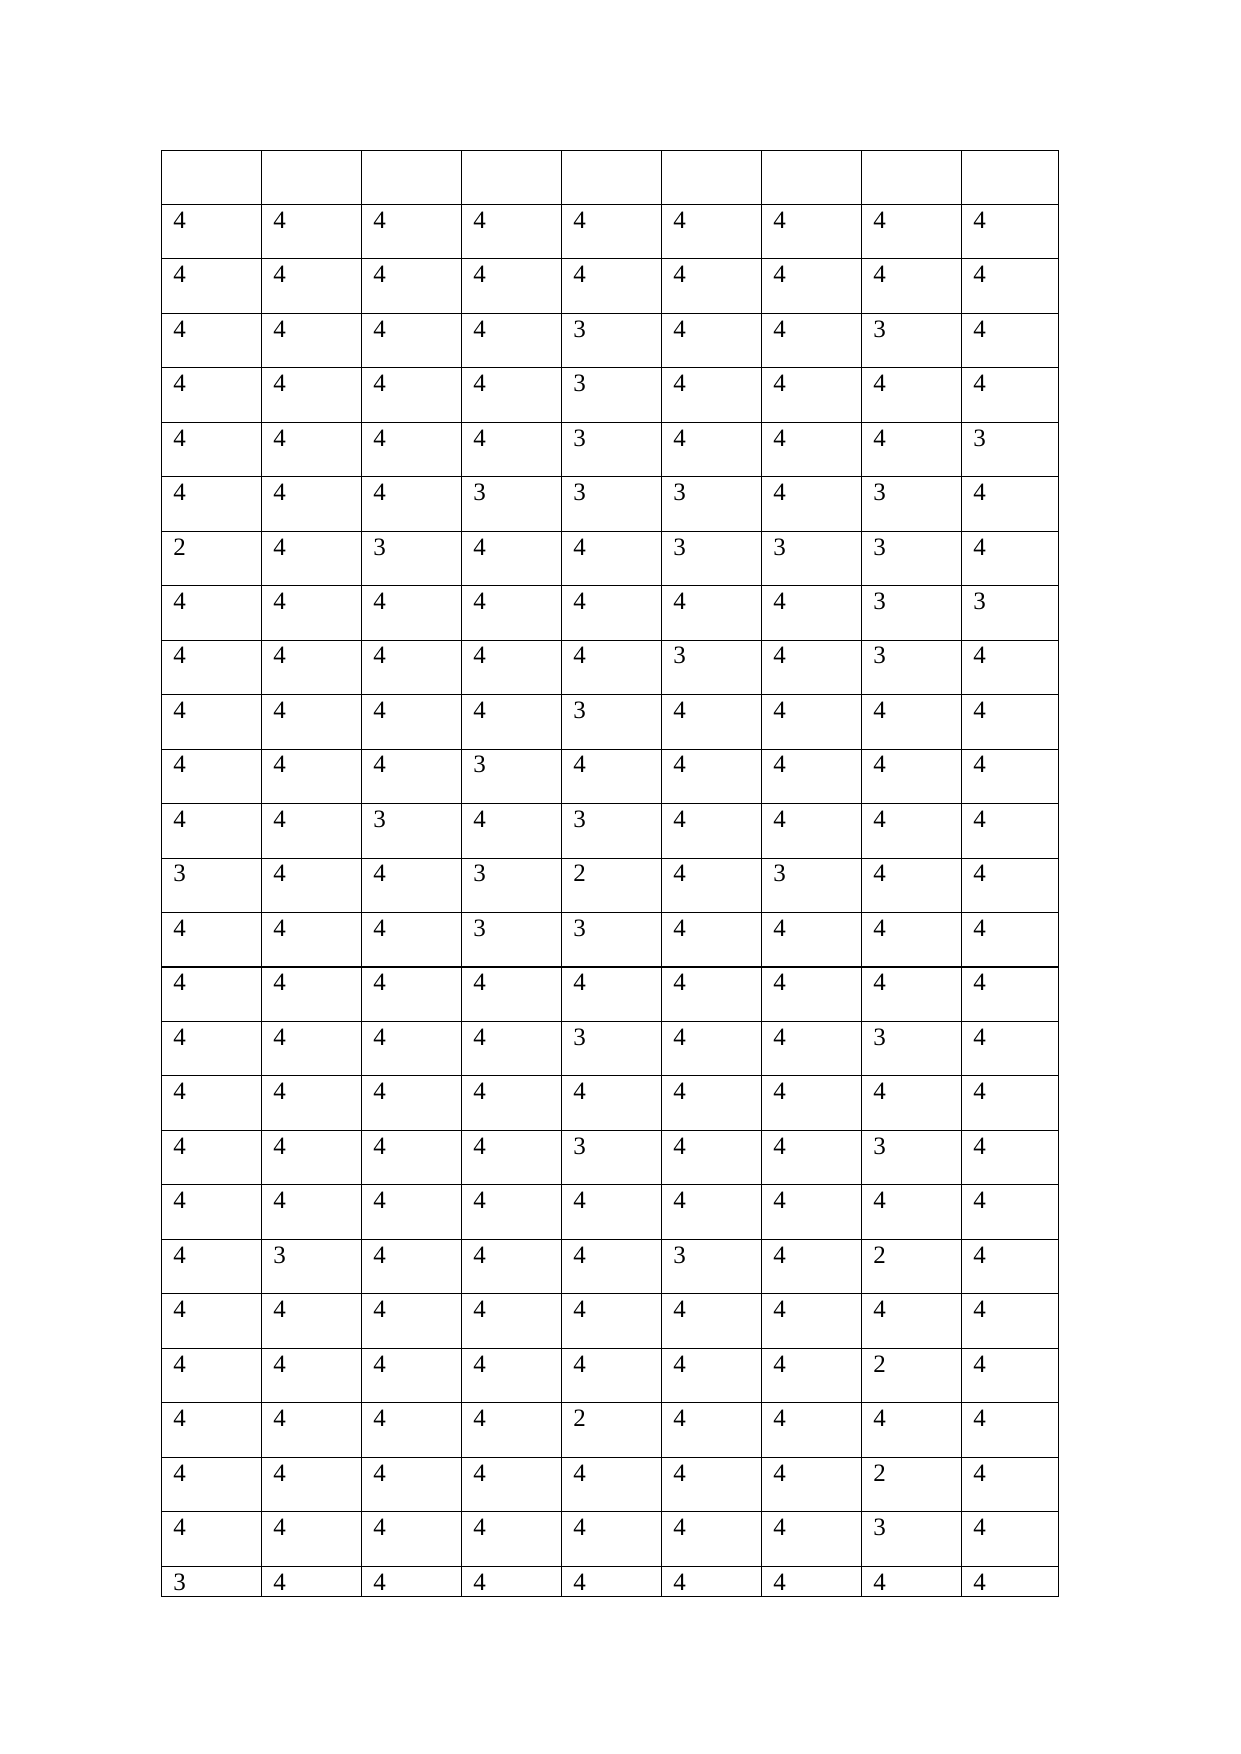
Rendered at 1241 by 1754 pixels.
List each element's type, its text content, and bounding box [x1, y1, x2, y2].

table_header Tabulasi Data Penelitian Altruisme [362, 804, 461, 858]
table_header Tabulasi Data Penelitian Altruisme [962, 913, 1058, 966]
table_header Tabulasi Data Penelitian Altruisme [162, 1185, 261, 1239]
table_header Tabulasi Data Penelitian Altruisme [562, 1458, 661, 1511]
table_header Tabulasi Data Penelitian Altruisme [562, 913, 661, 966]
table_header Tabulasi Data Penelitian Altruisme [862, 205, 961, 258]
table_header Tabulasi Data Penelitian Altruisme [862, 368, 961, 422]
table_header Tabulasi Data Penelitian Altruisme [762, 750, 861, 803]
table_header Tabulasi Data Penelitian Altruisme [562, 259, 661, 313]
table_header Tabulasi Data Penelitian Altruisme [562, 1294, 661, 1348]
table_header Tabulasi Data Penelitian Altruisme [962, 314, 1058, 367]
table_header Tabulasi Data Penelitian Altruisme [162, 532, 261, 585]
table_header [862, 151, 961, 204]
table_header Tabulasi Data Penelitian Altruisme [462, 314, 561, 367]
table_header Tabulasi Data Penelitian Altruisme [462, 1131, 561, 1184]
table_header Tabulasi Data Penelitian Altruisme [162, 1131, 261, 1184]
table_header Tabulasi Data Penelitian Altruisme [262, 968, 361, 1021]
table_header Tabulasi Data Penelitian Altruisme [962, 368, 1058, 422]
table_header Tabulasi Data Penelitian Altruisme [162, 1512, 261, 1566]
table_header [662, 151, 761, 204]
table_header Tabulasi Data Penelitian Altruisme [662, 1567, 761, 1596]
table_header Tabulasi Data Penelitian Altruisme [662, 968, 761, 1021]
table_header Tabulasi Data Penelitian Altruisme [162, 1458, 261, 1511]
table_header Tabulasi Data Penelitian Altruisme [162, 368, 261, 422]
table_header Tabulasi Data Penelitian Altruisme [962, 641, 1058, 694]
table_header Tabulasi Data Penelitian Altruisme [462, 477, 561, 531]
table_header Tabulasi Data Penelitian Altruisme [762, 477, 861, 531]
table_header Tabulasi Data Penelitian Altruisme [562, 641, 661, 694]
table_header Tabulasi Data Penelitian Altruisme [162, 205, 261, 258]
table_header Tabulasi Data Penelitian Altruisme [862, 1131, 961, 1184]
table_header Tabulasi Data Penelitian Altruisme [662, 1512, 761, 1566]
table_header Tabulasi Data Penelitian Altruisme [462, 1349, 561, 1402]
table_header Tabulasi Data Penelitian Altruisme [662, 913, 761, 966]
table_header Tabulasi Data Penelitian Altruisme [962, 1403, 1058, 1457]
table_header Tabulasi Data Penelitian Altruisme [962, 1131, 1058, 1184]
table_header Tabulasi Data Penelitian Altruisme [862, 259, 961, 313]
table_header Tabulasi Data Penelitian Altruisme [762, 1349, 861, 1402]
table_header Tabulasi Data Penelitian Altruisme [462, 1185, 561, 1239]
table_header Tabulasi Data Penelitian Altruisme [462, 804, 561, 858]
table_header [962, 151, 1058, 204]
table_header Tabulasi Data Penelitian Altruisme [662, 1076, 761, 1130]
table_header Tabulasi Data Penelitian Altruisme [362, 968, 461, 1021]
table_header Tabulasi Data Penelitian Altruisme [262, 1294, 361, 1348]
table_header Tabulasi Data Penelitian Altruisme [362, 913, 461, 966]
table_header Tabulasi Data Penelitian Altruisme [962, 750, 1058, 803]
table_header Tabulasi Data Penelitian Altruisme [162, 750, 261, 803]
table_header Tabulasi Data Penelitian Altruisme [362, 1567, 461, 1596]
table_header Tabulasi Data Penelitian Altruisme [962, 968, 1058, 1021]
table_header Tabulasi Data Penelitian Altruisme [962, 1240, 1058, 1293]
table_header Tabulasi Data Penelitian Altruisme [962, 1294, 1058, 1348]
table_header Tabulasi Data Penelitian Altruisme [262, 477, 361, 531]
table_header Tabulasi Data Penelitian Altruisme [462, 750, 561, 803]
table_header Tabulasi Data Penelitian Altruisme [662, 1349, 761, 1402]
table_header Tabulasi Data Penelitian Altruisme [962, 695, 1058, 749]
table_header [262, 151, 361, 204]
table_header Tabulasi Data Penelitian Altruisme [662, 1240, 761, 1293]
table_header Tabulasi Data Penelitian Altruisme [862, 695, 961, 749]
table_header Tabulasi Data Penelitian Altruisme [562, 423, 661, 476]
table_header Tabulasi Data Penelitian Altruisme [162, 1403, 261, 1457]
table_header Tabulasi Data Penelitian Altruisme [762, 1567, 861, 1596]
table_header Tabulasi Data Penelitian Altruisme [662, 259, 761, 313]
table_header Tabulasi Data Penelitian Altruisme [362, 1512, 461, 1566]
table_header Tabulasi Data Penelitian Altruisme [762, 532, 861, 585]
table_header Tabulasi Data Penelitian Altruisme [462, 1512, 561, 1566]
table_header Tabulasi Data Penelitian Altruisme [362, 532, 461, 585]
table_header Tabulasi Data Penelitian Altruisme [962, 423, 1058, 476]
table_header Tabulasi Data Penelitian Altruisme [262, 368, 361, 422]
table_header Tabulasi Data Penelitian Altruisme [862, 586, 961, 640]
table_header Tabulasi Data Penelitian Altruisme [762, 1185, 861, 1239]
table_header Tabulasi Data Penelitian Altruisme [162, 423, 261, 476]
table_header Tabulasi Data Penelitian Altruisme [962, 477, 1058, 531]
table_header Tabulasi Data Penelitian Altruisme [362, 695, 461, 749]
table_header Tabulasi Data Penelitian Altruisme [762, 314, 861, 367]
table_header Tabulasi Data Penelitian Altruisme [162, 695, 261, 749]
table_header Tabulasi Data Penelitian Altruisme [362, 1458, 461, 1511]
table_header Tabulasi Data Penelitian Altruisme [262, 859, 361, 912]
table_header Tabulasi Data Penelitian Altruisme [262, 1076, 361, 1130]
table_header Tabulasi Data Penelitian Altruisme [862, 1022, 961, 1075]
table_header Tabulasi Data Penelitian Altruisme [762, 586, 861, 640]
table_header Tabulasi Data Penelitian Altruisme [562, 859, 661, 912]
table_header Tabulasi Data Penelitian Altruisme [262, 1185, 361, 1239]
table_header Tabulasi Data Penelitian Altruisme [262, 1512, 361, 1566]
table_header Tabulasi Data Penelitian Altruisme [762, 1294, 861, 1348]
table_header Tabulasi Data Penelitian Altruisme [362, 641, 461, 694]
table_header Tabulasi Data Penelitian Altruisme [262, 1131, 361, 1184]
table_header Tabulasi Data Penelitian Altruisme [862, 1076, 961, 1130]
table_header Tabulasi Data Penelitian Altruisme [462, 1403, 561, 1457]
table_header Tabulasi Data Penelitian Altruisme [862, 314, 961, 367]
table_header Tabulasi Data Penelitian Altruisme [362, 1349, 461, 1402]
table_header Tabulasi Data Penelitian Altruisme [262, 1458, 361, 1511]
table_header Tabulasi Data Penelitian Altruisme [362, 1403, 461, 1457]
table_header Tabulasi Data Penelitian Altruisme [462, 1567, 561, 1596]
table_header Tabulasi Data Penelitian Altruisme [862, 1240, 961, 1293]
table_header Tabulasi Data Penelitian Altruisme [662, 859, 761, 912]
table_header Tabulasi Data Penelitian Altruisme [262, 259, 361, 313]
table_header Tabulasi Data Penelitian Altruisme [262, 1022, 361, 1075]
table_header Tabulasi Data Penelitian Altruisme [762, 913, 861, 966]
table_header Tabulasi Data Penelitian Altruisme [662, 1294, 761, 1348]
table_header Tabulasi Data Penelitian Altruisme [862, 750, 961, 803]
table_header Tabulasi Data Penelitian Altruisme [962, 804, 1058, 858]
table_header Tabulasi Data Penelitian Altruisme [262, 750, 361, 803]
table_header Tabulasi Data Penelitian Altruisme [662, 368, 761, 422]
table_header Tabulasi Data Penelitian Altruisme [462, 1022, 561, 1075]
table_header Tabulasi Data Penelitian Altruisme [362, 477, 461, 531]
table_header Tabulasi Data Penelitian Altruisme [262, 586, 361, 640]
table_header Tabulasi Data Penelitian Altruisme [562, 968, 661, 1021]
table_header Tabulasi Data Penelitian Altruisme [562, 804, 661, 858]
table_header Tabulasi Data Penelitian Altruisme [262, 913, 361, 966]
table_header Tabulasi Data Penelitian Altruisme [762, 368, 861, 422]
table_header Tabulasi Data Penelitian Altruisme [462, 368, 561, 422]
table_header Tabulasi Data Penelitian Altruisme [862, 804, 961, 858]
table_header Tabulasi Data Penelitian Altruisme [162, 314, 261, 367]
table_header Tabulasi Data Penelitian Altruisme [962, 1567, 1058, 1596]
table_header Tabulasi Data Penelitian Altruisme [662, 1403, 761, 1457]
table_header Tabulasi Data Penelitian Altruisme [962, 859, 1058, 912]
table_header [162, 151, 261, 204]
table_header Tabulasi Data Penelitian Altruisme [962, 205, 1058, 258]
table_header Tabulasi Data Penelitian Altruisme [262, 1567, 361, 1596]
table_header Tabulasi Data Penelitian Altruisme [662, 205, 761, 258]
table_header Tabulasi Data Penelitian Altruisme [862, 1458, 961, 1511]
table_header Tabulasi Data Penelitian Altruisme [362, 1131, 461, 1184]
table_header Tabulasi Data Penelitian Altruisme [662, 1185, 761, 1239]
table_header Tabulasi Data Penelitian Altruisme [662, 314, 761, 367]
table_header Tabulasi Data Penelitian Altruisme [862, 1567, 961, 1596]
table_header Tabulasi Data Penelitian Altruisme [262, 314, 361, 367]
table_header Tabulasi Data Penelitian Altruisme [162, 1076, 261, 1130]
table_header Tabulasi Data Penelitian Altruisme [762, 1022, 861, 1075]
table_header Tabulasi Data Penelitian Altruisme [862, 1403, 961, 1457]
table_header Tabulasi Data Penelitian Altruisme [262, 641, 361, 694]
table_header Tabulasi Data Penelitian Altruisme [862, 532, 961, 585]
table_header Tabulasi Data Penelitian Altruisme [862, 641, 961, 694]
table_header Tabulasi Data Penelitian Altruisme [662, 750, 761, 803]
table_header Tabulasi Data Penelitian Altruisme [362, 1185, 461, 1239]
table_header Tabulasi Data Penelitian Altruisme [662, 804, 761, 858]
table_header Tabulasi Data Penelitian Altruisme [662, 1458, 761, 1511]
table_header Tabulasi Data Penelitian Altruisme [962, 1458, 1058, 1511]
table_header Tabulasi Data Penelitian Altruisme [262, 205, 361, 258]
table_header Tabulasi Data Penelitian Altruisme [562, 1185, 661, 1239]
table_header Tabulasi Data Penelitian Altruisme [762, 1512, 861, 1566]
table_header Tabulasi Data Penelitian Altruisme [862, 913, 961, 966]
table_header Tabulasi Data Penelitian Altruisme [762, 259, 861, 313]
table_header Tabulasi Data Penelitian Altruisme [162, 1240, 261, 1293]
table_header Tabulasi Data Penelitian Altruisme [162, 259, 261, 313]
table_header Tabulasi Data Penelitian Altruisme [662, 695, 761, 749]
table_header Tabulasi Data Penelitian Altruisme [362, 750, 461, 803]
table_header Tabulasi Data Penelitian Altruisme [662, 1022, 761, 1075]
table_header Tabulasi Data Penelitian Altruisme [262, 532, 361, 585]
table_header Tabulasi Data Penelitian Altruisme [562, 586, 661, 640]
table_header Tabulasi Data Penelitian Altruisme [962, 1512, 1058, 1566]
table_header Tabulasi Data Penelitian Altruisme [562, 532, 661, 585]
table_header Tabulasi Data Penelitian Altruisme [562, 1131, 661, 1184]
table_header Tabulasi Data Penelitian Altruisme [362, 205, 461, 258]
table_header Tabulasi Data Penelitian Altruisme [862, 968, 961, 1021]
table_header Tabulasi Data Penelitian Altruisme [362, 1076, 461, 1130]
table_header Tabulasi Data Penelitian Altruisme [262, 1403, 361, 1457]
table_header Tabulasi Data Penelitian Altruisme [162, 641, 261, 694]
table_header Tabulasi Data Penelitian Altruisme [562, 1022, 661, 1075]
table_header Tabulasi Data Penelitian Altruisme [362, 314, 461, 367]
table_header Tabulasi Data Penelitian Altruisme [862, 1294, 961, 1348]
table_header Tabulasi Data Penelitian Altruisme [162, 1349, 261, 1402]
table_header Tabulasi Data Penelitian Altruisme [462, 913, 561, 966]
table_header Tabulasi Data Penelitian Altruisme [462, 259, 561, 313]
table_header Tabulasi Data Penelitian Altruisme [662, 641, 761, 694]
table_header Tabulasi Data Penelitian Altruisme [762, 804, 861, 858]
table_header Tabulasi Data Penelitian Altruisme [162, 859, 261, 912]
table_header Tabulasi Data Penelitian Altruisme [962, 1185, 1058, 1239]
table_header Tabulasi Data Penelitian Altruisme [862, 1512, 961, 1566]
table_header Tabulasi Data Penelitian Altruisme [562, 695, 661, 749]
table_header Tabulasi Data Penelitian Altruisme [562, 1403, 661, 1457]
table_header Tabulasi Data Penelitian Altruisme [262, 695, 361, 749]
table_header Tabulasi Data Penelitian Altruisme [962, 532, 1058, 585]
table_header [150, 150, 161, 1597]
table_header Tabulasi Data Penelitian Altruisme [662, 1131, 761, 1184]
table_header Tabulasi Data Penelitian Altruisme [262, 1349, 361, 1402]
table_header Tabulasi Data Penelitian Altruisme [862, 859, 961, 912]
table_header Tabulasi Data Penelitian Altruisme [962, 586, 1058, 640]
table_header Tabulasi Data Penelitian Altruisme [562, 1349, 661, 1402]
table_header Tabulasi Data Penelitian Altruisme [862, 423, 961, 476]
table_header Tabulasi Data Penelitian Altruisme [362, 259, 461, 313]
table_header Tabulasi Data Penelitian Altruisme [462, 641, 561, 694]
table_header Tabulasi Data Penelitian Altruisme [262, 1240, 361, 1293]
table_header Tabulasi Data Penelitian Altruisme [162, 804, 261, 858]
table_header Tabulasi Data Penelitian Altruisme [562, 1567, 661, 1596]
table_header Tabulasi Data Penelitian Altruisme [762, 695, 861, 749]
table_header Tabulasi Data Penelitian Altruisme [462, 968, 561, 1021]
table_header Tabulasi Data Penelitian Altruisme [262, 804, 361, 858]
table_header Tabulasi Data Penelitian Altruisme [162, 1294, 261, 1348]
table_header Tabulasi Data Penelitian Altruisme [562, 1076, 661, 1130]
table_header Tabulasi Data Penelitian Altruisme [962, 1076, 1058, 1130]
table_header Tabulasi Data Penelitian Altruisme [562, 1512, 661, 1566]
table_header Tabulasi Data Penelitian Altruisme [762, 968, 861, 1021]
table_header Tabulasi Data Penelitian Altruisme [962, 1022, 1058, 1075]
table_header Tabulasi Data Penelitian Altruisme [462, 586, 561, 640]
table_header Tabulasi Data Penelitian Altruisme [362, 1240, 461, 1293]
table_header Tabulasi Data Penelitian Altruisme [562, 205, 661, 258]
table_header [762, 151, 861, 204]
table_header Tabulasi Data Penelitian Altruisme [962, 1349, 1058, 1402]
table_header Tabulasi Data Penelitian Altruisme [162, 477, 261, 531]
table_header Tabulasi Data Penelitian Altruisme [462, 1240, 561, 1293]
table_header Tabulasi Data Penelitian Altruisme [862, 1349, 961, 1402]
table_header Tabulasi Data Penelitian Altruisme [762, 1131, 861, 1184]
table_header Tabulasi Data Penelitian Altruisme [962, 259, 1058, 313]
table_header Tabulasi Data Penelitian Altruisme [662, 532, 761, 585]
table_header Tabulasi Data Penelitian Altruisme [662, 423, 761, 476]
table_header Tabulasi Data Penelitian Altruisme [562, 314, 661, 367]
table_header Tabulasi Data Penelitian Altruisme [562, 750, 661, 803]
table_header Tabulasi Data Penelitian Altruisme [862, 477, 961, 531]
table_header Tabulasi Data Penelitian Altruisme [462, 859, 561, 912]
table_header Tabulasi Data Penelitian Altruisme [462, 1294, 561, 1348]
table_header Tabulasi Data Penelitian Altruisme [362, 586, 461, 640]
table_header Tabulasi Data Penelitian Altruisme [262, 423, 361, 476]
table_header Tabulasi Data Penelitian Altruisme [362, 423, 461, 476]
table_header Tabulasi Data Penelitian Altruisme [762, 1240, 861, 1293]
table_header Tabulasi Data Penelitian Altruisme [462, 205, 561, 258]
table_header Tabulasi Data Penelitian Altruisme [362, 1022, 461, 1075]
table_header Tabulasi Data Penelitian Altruisme [762, 1076, 861, 1130]
table_header Tabulasi Data Penelitian Altruisme [462, 532, 561, 585]
table_header Tabulasi Data Penelitian Altruisme [862, 1185, 961, 1239]
table_header Tabulasi Data Penelitian Altruisme [362, 859, 461, 912]
table_header Tabulasi Data Penelitian Altruisme [462, 695, 561, 749]
table_header Tabulasi Data Penelitian Altruisme [762, 1458, 861, 1511]
table_header Tabulasi Data Penelitian Altruisme [162, 586, 261, 640]
table_header Tabulasi Data Penelitian Altruisme [162, 1022, 261, 1075]
table_header Tabulasi Data Penelitian Altruisme [462, 423, 561, 476]
table_header Tabulasi Data Penelitian Altruisme [762, 1403, 861, 1457]
table_header Tabulasi Data Penelitian Altruisme [462, 1458, 561, 1511]
table_header Tabulasi Data Penelitian Altruisme [762, 205, 861, 258]
table_header Tabulasi Data Penelitian Altruisme [762, 423, 861, 476]
table_header Tabulasi Data Penelitian Altruisme [462, 1076, 561, 1130]
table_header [362, 151, 461, 204]
table_header Tabulasi Data Penelitian Altruisme [162, 913, 261, 966]
table_header Tabulasi Data Penelitian Altruisme [162, 1567, 261, 1596]
table_header Tabulasi Data Penelitian Altruisme [362, 1294, 461, 1348]
table_header Tabulasi Data Penelitian Altruisme [362, 368, 461, 422]
table_header Tabulasi Data Penelitian Altruisme [562, 1240, 661, 1293]
table_header Tabulasi Data Penelitian Altruisme [662, 477, 761, 531]
table_header Tabulasi Data Penelitian Altruisme [162, 968, 261, 1021]
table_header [462, 151, 561, 204]
table_header Tabulasi Data Penelitian Altruisme [762, 641, 861, 694]
table_header Tabulasi Data Penelitian Altruisme [562, 368, 661, 422]
table_header Tabulasi Data Penelitian Altruisme [562, 477, 661, 531]
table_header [562, 151, 661, 204]
table_header Tabulasi Data Penelitian Altruisme [762, 859, 861, 912]
table_header Tabulasi Data Penelitian Altruisme [662, 586, 761, 640]
